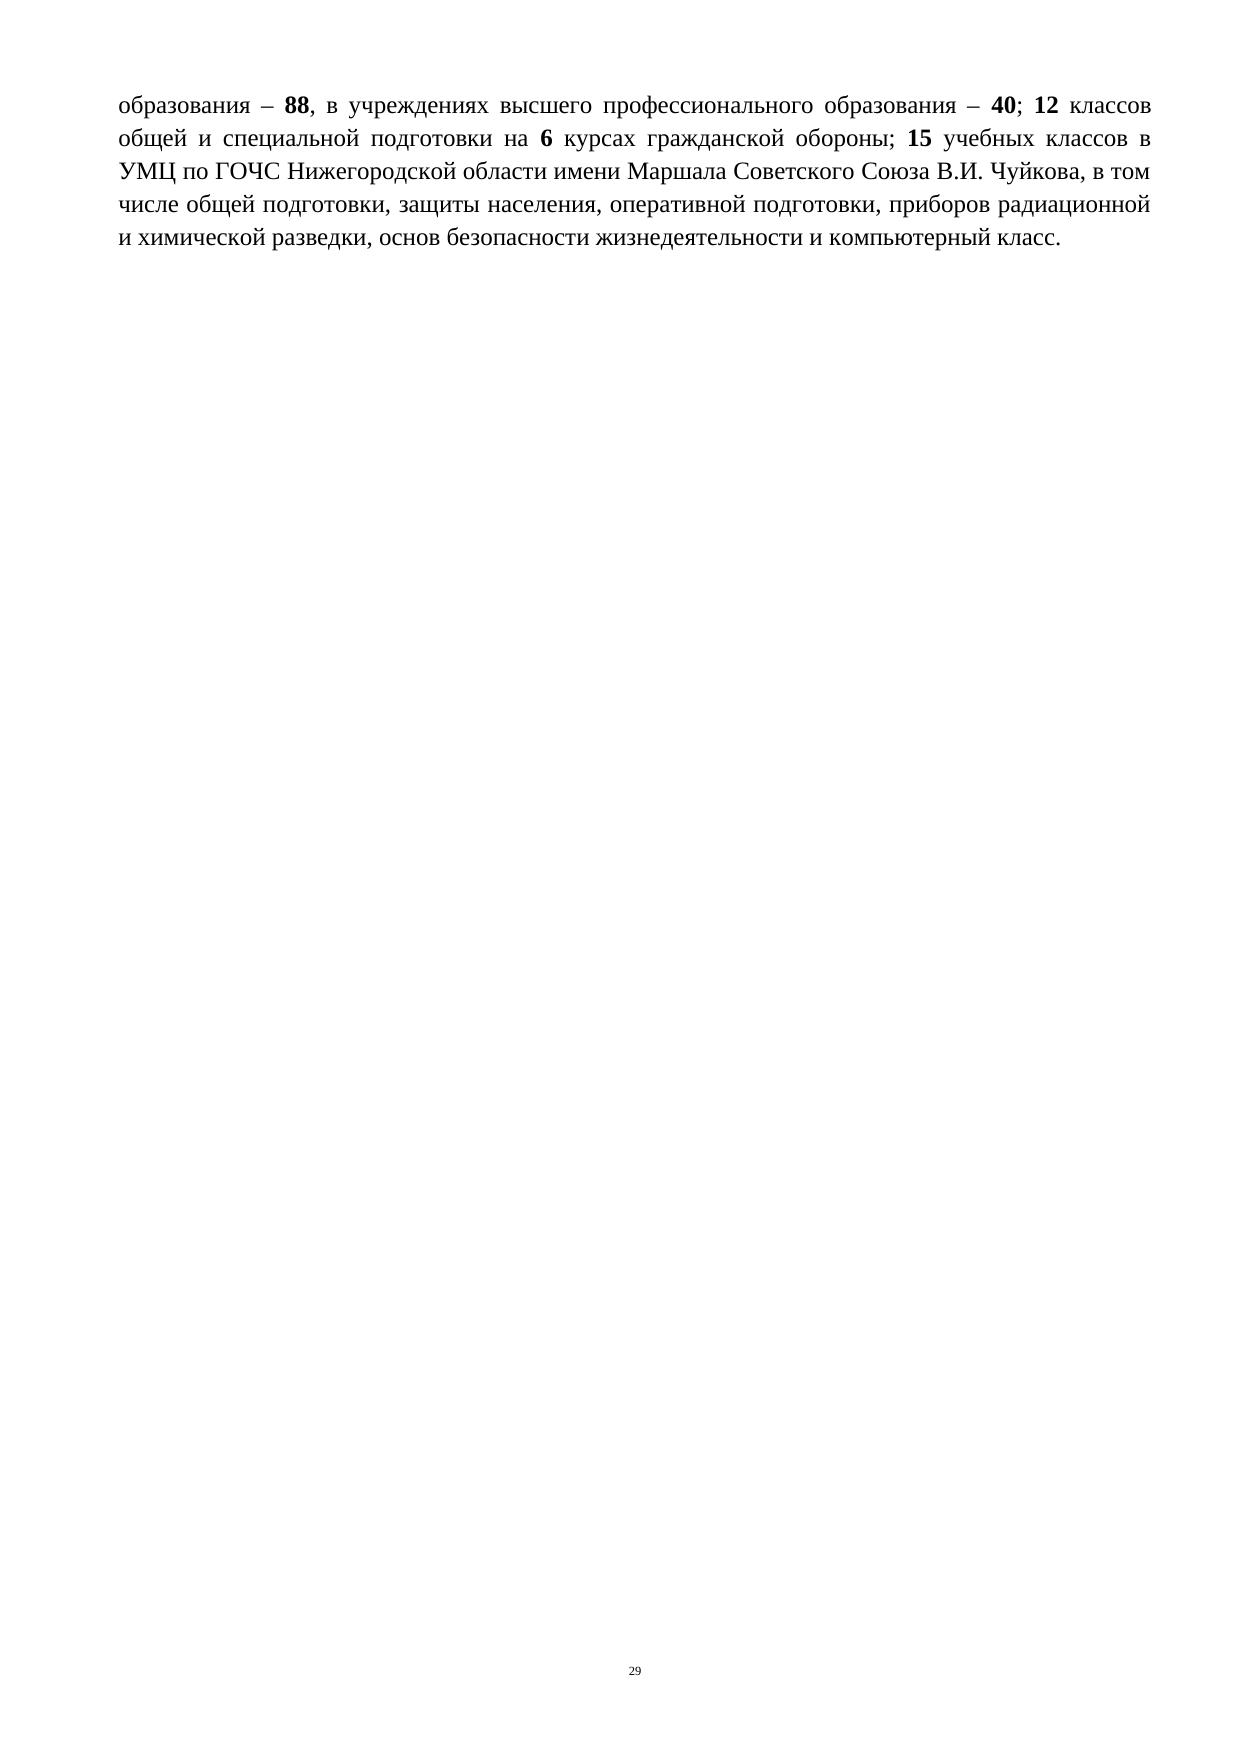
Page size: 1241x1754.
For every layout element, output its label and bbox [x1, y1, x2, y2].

text [118, 90, 1152, 251]
